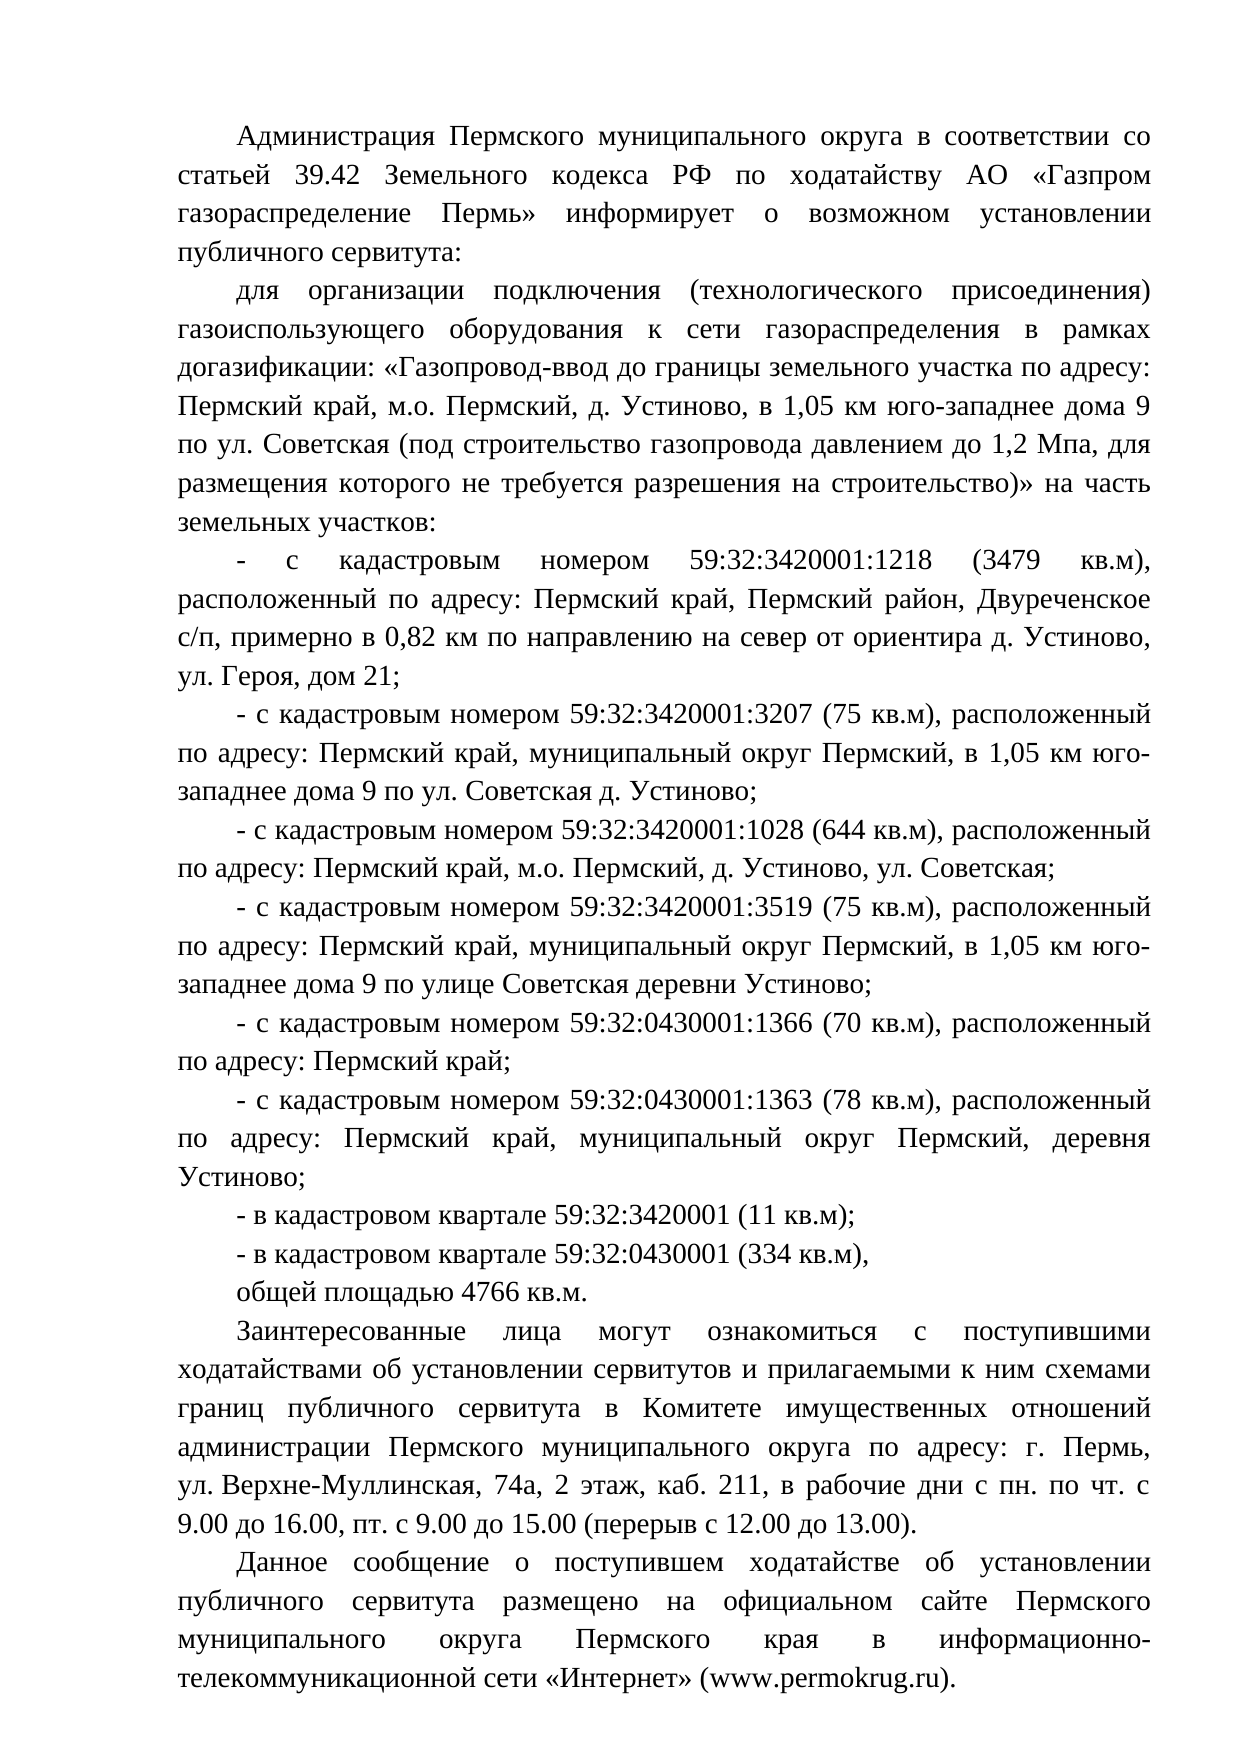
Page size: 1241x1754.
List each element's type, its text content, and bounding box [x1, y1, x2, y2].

text - с кадастровым номером 59:32:3420001:3207 (75 кв.м), расположенный по адресу: Пермский край, муниципальный округ Пермский, в 1,05 км юго-западнее дома 9 по ул. Советская д. Устиново; [177, 696, 1152, 807]
text Заинтересованные лица могут ознакомиться с поступившими ходатайствами об установлении сервитутов и прилагаемыми к ним схемами границ публичного сервитута в Комитете имущественных отношений администрации Пермского муниципального округа по адресу: г. Пермь, ул. Верхне-Муллинская, 74а, 2 этаж, каб. 211, в рабочие дни с пн. по чт. с 9.00 до 16.00, пт. с 9.00 до 15.00 (перерыв с 12.00 до 13.00). [177, 1313, 1152, 1539]
text - в кадастровом квартале 59:32:3420001 (11 кв.м); [177, 1197, 1152, 1231]
text для организации подключения (технологического присоединения) газоиспользующего оборудования к сети газораспределения в рамках догазификации: «Газопровод-ввод до границы земельного участка по адресу: Пермский край, м.о. Пермский, д. Устиново, в 1,05 км юго-западнее дома 9 по ул. Советская (под строительство газопровода давлением до 1,2 Мпа, для размещения которого не требуется разрешения на строительство)» на часть земельных участков: [177, 272, 1152, 537]
text - в кадастровом квартале 59:32:0430001 (334 кв.м), [177, 1236, 1152, 1269]
text - с кадастровым номером 59:32:3420001:1218 (3479 кв.м), расположенный по адресу: Пермский край, Пермский район, Двуреченское с/п, примерно в 0,82 км по направлению на север от ориентира д. Устиново, ул. Героя, дом 21; [177, 542, 1152, 691]
text - с кадастровым номером 59:32:0430001:1366 (70 кв.м), расположенный по адресу: Пермский край; [177, 1005, 1152, 1077]
text Администрация Пермского муниципального округа в соответствии со статьей 39.42 Земельного кодекса РФ по ходатайству АО «Газпром газораспределение Пермь» информирует о возможном установлении публичного сервитута: [177, 118, 1152, 267]
text - с кадастровым номером 59:32:0430001:1363 (78 кв.м), расположенный по адресу: Пермский край, муниципальный округ Пермский, деревня Устиново; [177, 1082, 1152, 1192]
text Данное сообщение о поступившем ходатайстве об установлении публичного сервитута размещено на официальном сайте Пермского муниципального округа Пермского края в информационно-телекоммуникационной сети «Интернет» (www.permokrug.ru). [177, 1544, 1152, 1693]
text - с кадастровым номером 59:32:3420001:3519 (75 кв.м), расположенный по адресу: Пермский край, муниципальный округ Пермский, в 1,05 км юго-западнее дома 9 по улице Советская деревни Устиново; [177, 889, 1152, 1000]
text общей площадью 4766 кв.м. [177, 1274, 1152, 1308]
text - с кадастровым номером 59:32:3420001:1028 (644 кв.м), расположенный по адресу: Пермский край, м.о. Пермский, д. Устиново, ул. Советская; [177, 812, 1152, 884]
